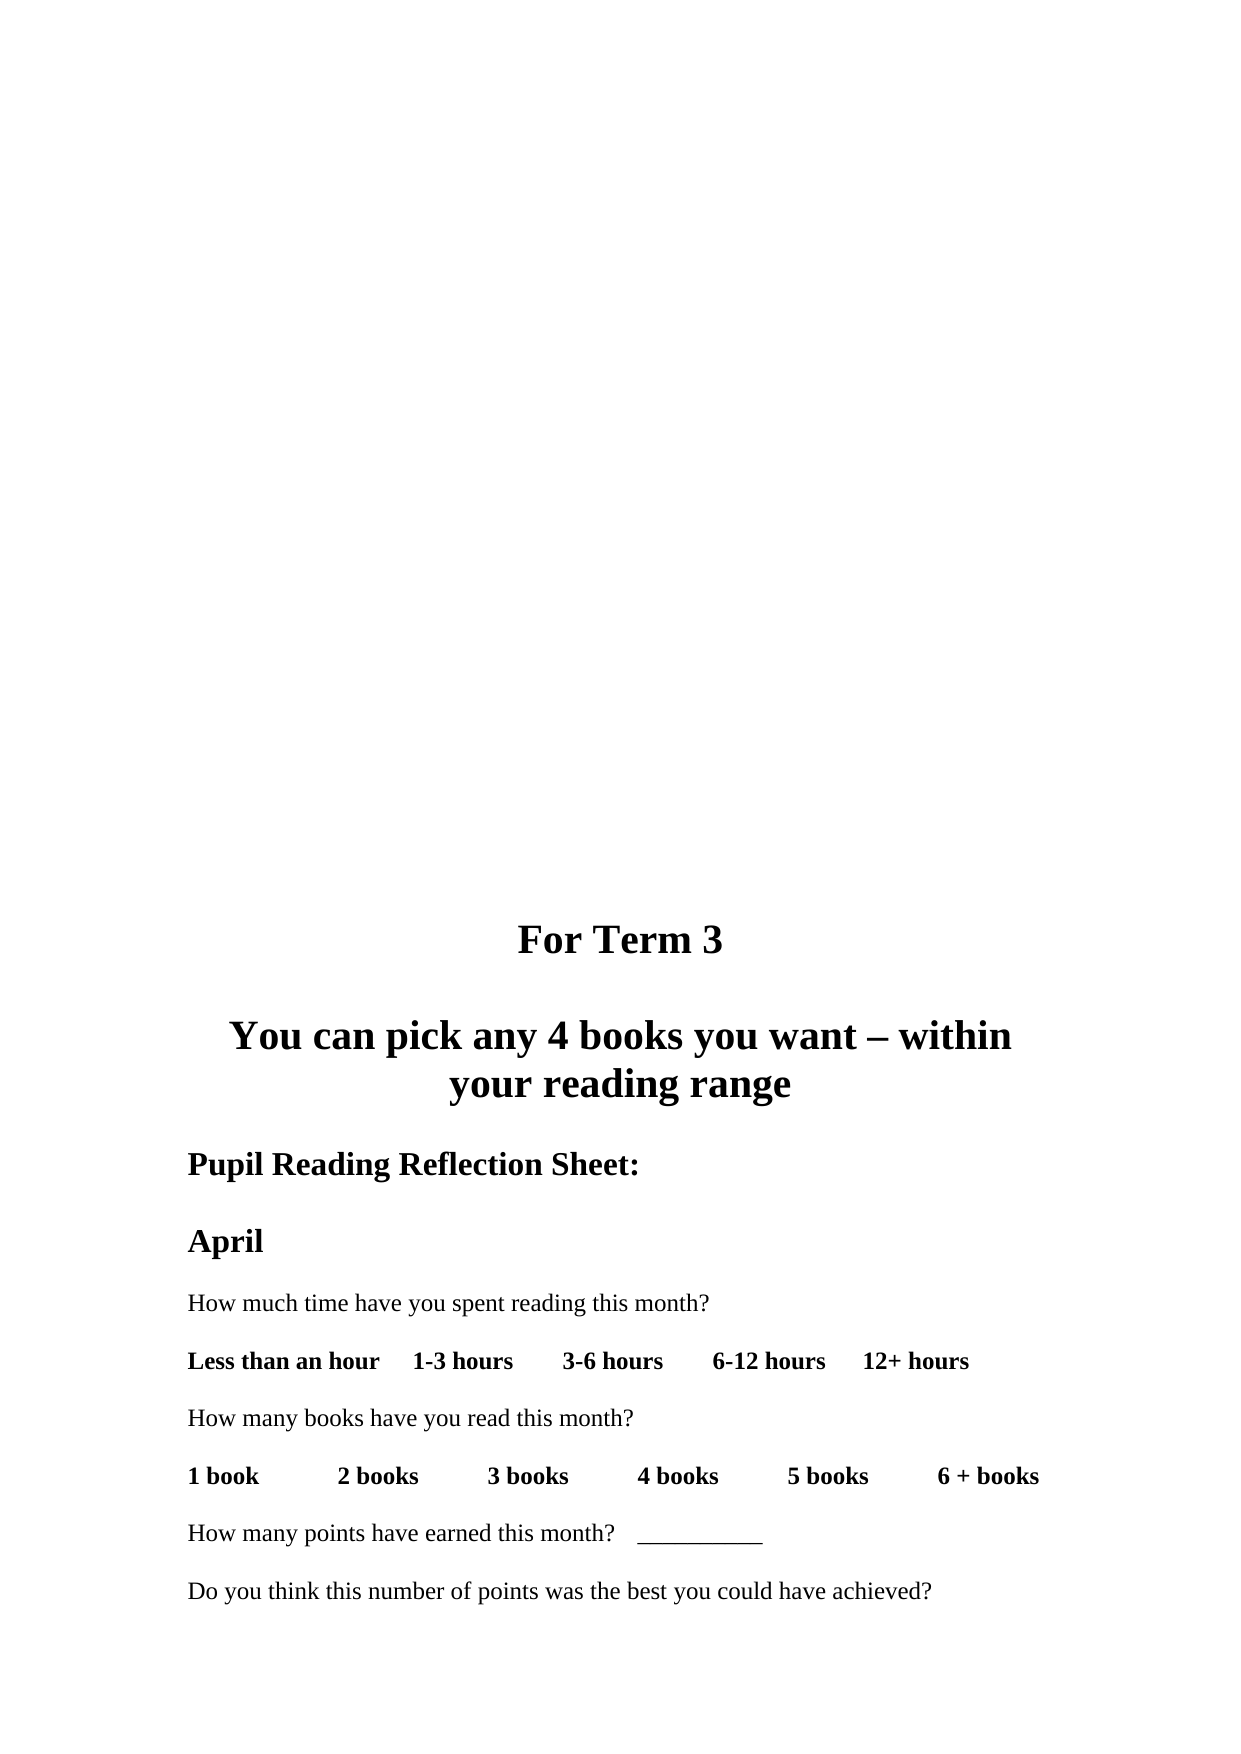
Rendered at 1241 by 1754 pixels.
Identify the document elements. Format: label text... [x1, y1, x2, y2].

text Less than an hour 1-3 hours 3-6 hours 6-12 hours 12+ hours [187, 1346, 1053, 1375]
text Pupil Reading Reflection Sheet: [187, 1145, 1053, 1183]
text For Term 3 [187, 915, 1053, 963]
text 1 book 2 books 3 books 4 books 5 books 6 + books [187, 1461, 1053, 1490]
text You can pick any 4 books you want – within your reading range [187, 1011, 1053, 1106]
text Do you think this number of points was the best you could have achieved? [187, 1576, 1053, 1605]
text How much time have you spent reading this month? [187, 1288, 1053, 1317]
text How many books have you read this month? [187, 1403, 1053, 1432]
text How many points have earned this month? __________ [187, 1518, 1053, 1547]
text April [187, 1221, 1053, 1260]
